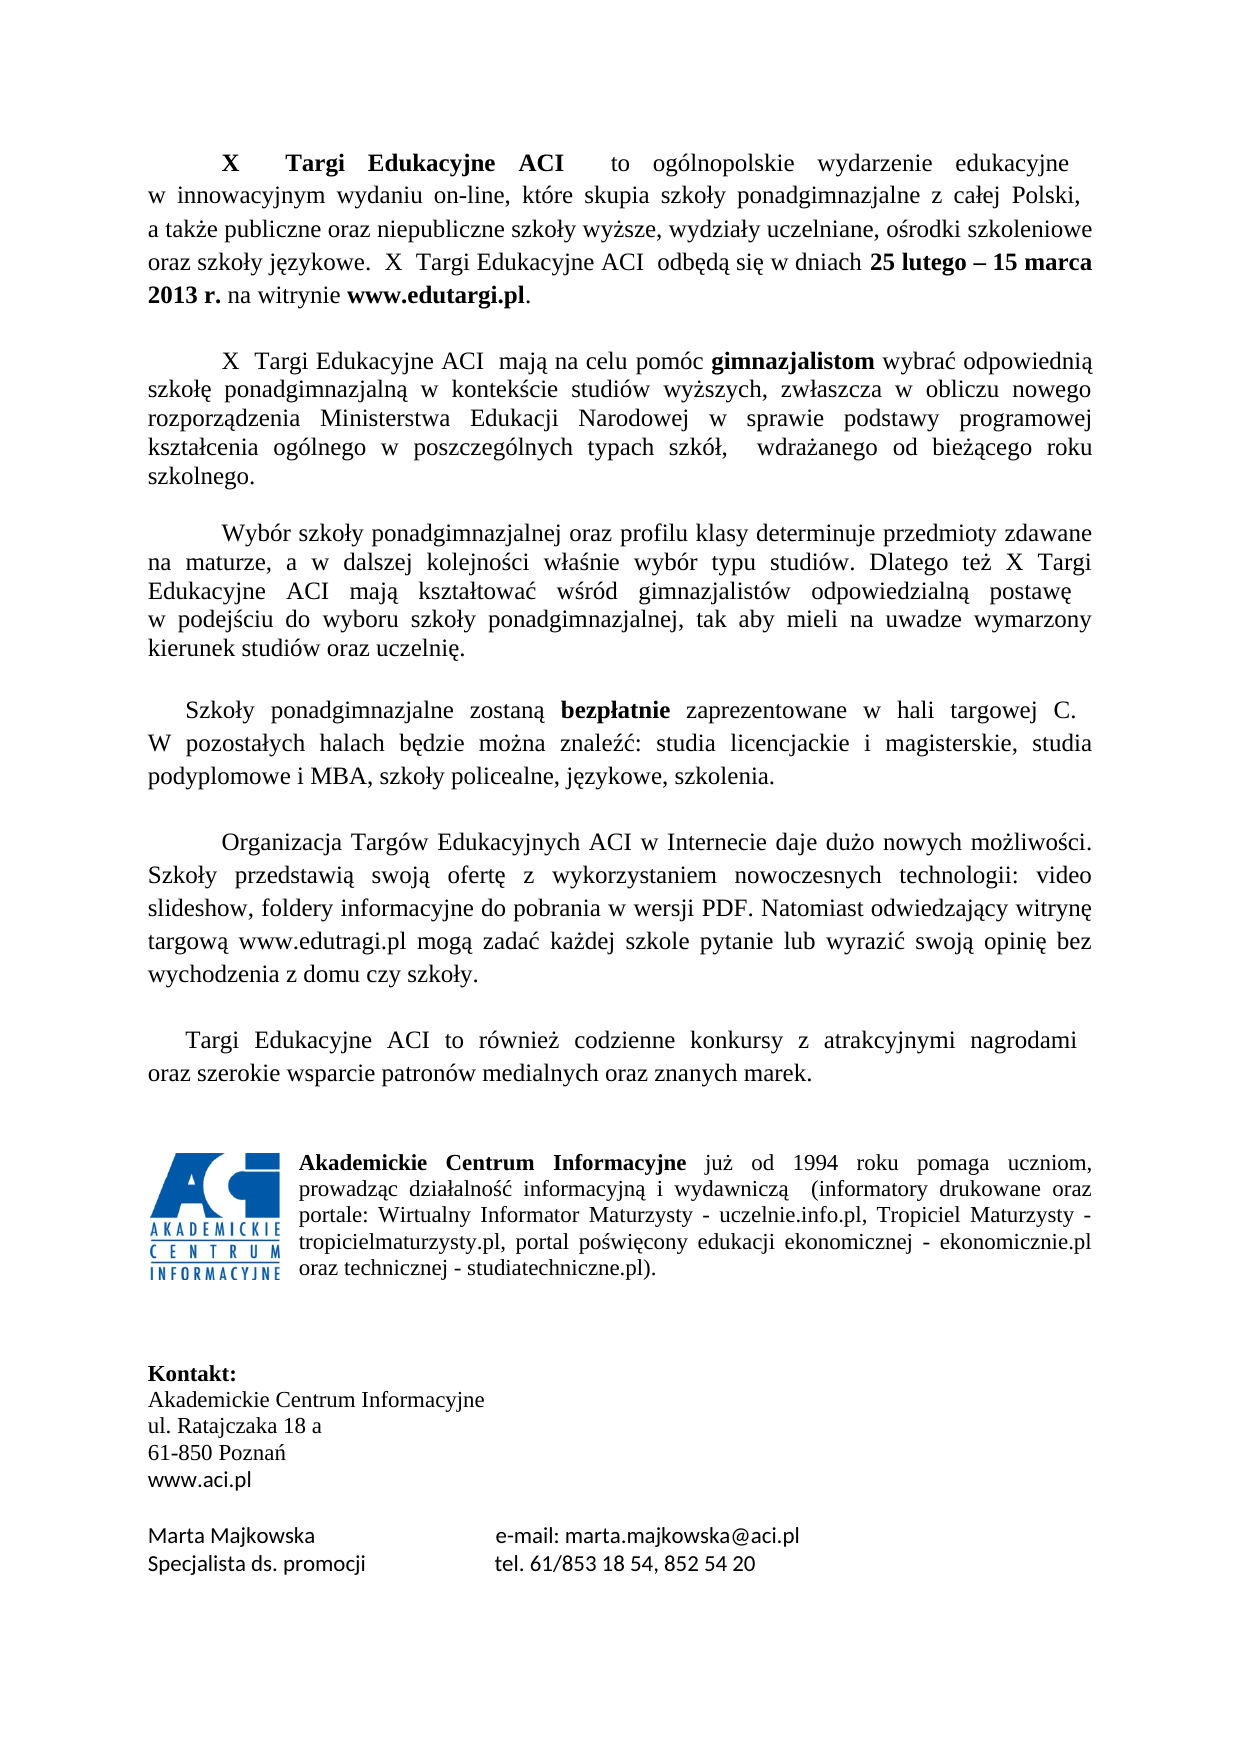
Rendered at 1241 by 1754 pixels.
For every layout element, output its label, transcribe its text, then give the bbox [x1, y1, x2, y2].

text Szkoły ponadgimnazjalne zostaną bezpłatnie zaprezentowane w hali targowej C. W pozostałych halach będzie można znaleźć: studia licencjackie i magisterskie, studia podyplomowe i MBA, szkoły policealne, językowe, szkolenia. [148, 695, 1093, 790]
text X Targi Edukacyjne ACI to ogólnopolskie wydarzenie edukacyjne w innowacyjnym wydaniu on-line, które skupia szkoły ponadgimnazjalne z całej Polski, a także publiczne oraz niepubliczne szkoły wyższe, wydziały uczelniane, ośrodki szkoleniowe oraz szkoły językowe. X Targi Edukacyjne ACI odbędą się w dniach 25 lutego – 15 marca 2013 r. na witrynie www.edutargi.pl. [148, 148, 1093, 308]
text Wybór szkoły ponadgimnazjalnej oraz profilu klasy determinuje przedmioty zdawane na maturze, a w dalszej kolejności właśnie wybór typu studiów. Dlatego też X Targi Edukacyjne ACI mają kształtować wśród gimnazjalistów odpowiedzialną postawę w podejściu do wyboru szkoły ponadgimnazjalnej, tak aby mieli na uwadze wymarzony kierunek studiów oraz uczelnię. [148, 518, 1093, 662]
text Organizacja Targów Edukacyjnych ACI w Internecie daje dużo nowych możliwości. Szkoły przedstawią swoją ofertę z wykorzystaniem nowoczesnych technologii: video slideshow, foldery informacyjne do pobrania w wersji PDF. Natomiast odwiedzający witrynę targową www.edutragi.pl mogą zadać każdej szkole pytanie lub wyrazić swoją opinię bez wychodzenia z domu czy szkoły. [148, 827, 1093, 988]
text Akademickie Centrum Informacyjne już od 1994 roku pomaga uczniom, prowadząc działalność informacyjną i wydawniczą (informatory drukowane oraz portale: Wirtualny Informator Maturzysty - uczelnie.info.pl, Tropiciel Maturzysty - tropicielmaturzysty.pl, portal poświęcony edukacji ekonomicznej - ekonomicznie.pl oraz technicznej - studiatechniczne.pl). [148, 1149, 1093, 1281]
text Targi Edukacyjne ACI to również codzienne konkursy z atrakcyjnymi nagrodami oraz szerokie wsparcie patronów medialnych oraz znanych marek. [148, 1025, 1093, 1087]
picture [150, 1153, 280, 1279]
text Marta Majkowska e-mail: marta.majkowska@aci.pl Specjalista ds. promocji tel. 61/853 18 54, 852 54 20 [148, 1521, 1093, 1606]
text Akademickie Centrum Informacyjne ul. Ratajczaka 18 a 61-850 Poznań www.aci.pl [148, 1386, 1093, 1493]
text X Targi Edukacyjne ACI mają na celu pomóc gimnazjalistom wybrać odpowiednią szkołę ponadgimnazjalną w kontekście studiów wyższych, zwłaszcza w obliczu nowego rozporządzenia Ministerstwa Edukacji Narodowej w sprawie podstawy programowej kształcenia ogólnego w poszczególnych typach szkół, wdrażanego od bieżącego roku szkolnego. [148, 346, 1093, 489]
text Kontakt: [148, 1359, 1093, 1386]
